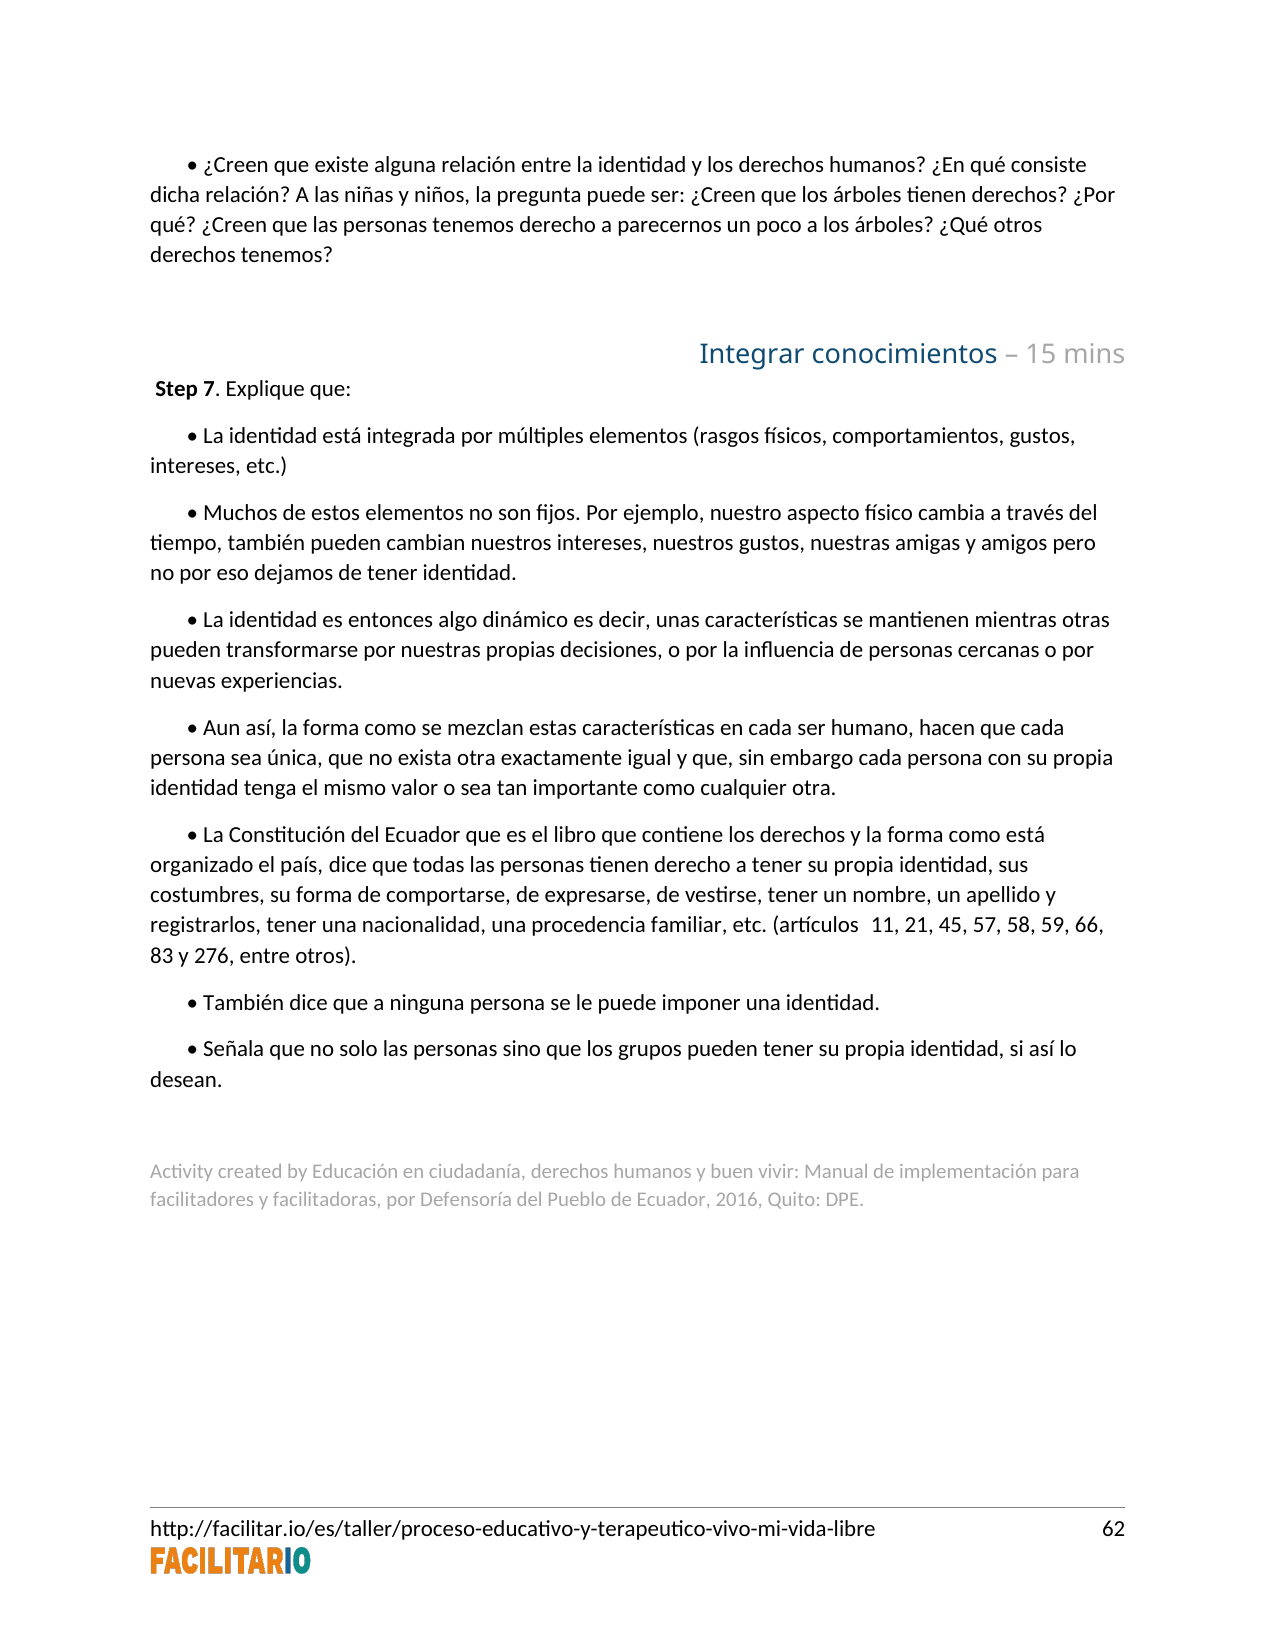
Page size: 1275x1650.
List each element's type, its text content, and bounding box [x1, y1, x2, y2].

picture [145, 1544, 315, 1576]
text • La identidad es entonces algo dinámico es decir, unas características se mantienen mientras otras pueden transformarse por nuestras propias decisiones, o por la influencia de personas cercanas o por nuevas experiencias. [150, 605, 1125, 694]
text • ¿Creen que existe alguna relación entre la identidad y los derechos humanos? ¿En qué consiste dicha relación? A las niñas y niños, la pregunta puede ser: ¿Creen que los árboles tienen derechos? ¿Por qué? ¿Creen que las personas tenemos derecho a parecernos un poco a los árboles? ¿Qué otros derechos tenemos? [150, 150, 1125, 269]
subtitle Integrar conocimientos – 15 mins [150, 334, 1125, 371]
text • La identidad está integrada por múltiples elementos (rasgos físicos, comportamientos, gustos, intereses, etc.) [150, 421, 1125, 479]
text • Muchos de estos elementos no son fijos. Por ejemplo, nuestro aspecto físico cambia a través del tiempo, también pueden cambian nuestros intereses, nuestros gustos, nuestras amigas y amigos pero no por eso dejamos de tener identidad. [150, 498, 1125, 587]
text Activity created by Educación en ciudadanía, derechos humanos y buen vivir: Manual de implementación para facilitadores y facilitadoras, por Defensoría del Pueblo de Ecuador, 2016, Quito: DPE. [150, 1158, 1125, 1211]
text • También dice que a ninguna persona se le puede imponer una identidad. [150, 988, 1125, 1016]
text • La Constitución del Ecuador que es el libro que contiene los derechos y la forma como está organizado el país, dice que todas las personas tienen derecho a tener su propia identidad, sus costumbres, su forma de comportarse, de expresarse, de vestirse, tener un nombre, un apellido y registrarlos, tener una nacionalidad, una procedencia familiar, etc. (artículos 11, 21, 45, 57, 58, 59, 66, 83 y 276, entre otros). [150, 820, 1125, 969]
text Step 7. Explique que: [150, 374, 1125, 402]
text • Señala que no solo las personas sino que los grupos pueden tener su propia identidad, si así lo desean. [150, 1034, 1125, 1093]
text • Aun así, la forma como se mezclan estas características en cada ser humano, hacen que cada persona sea única, que no exista otra exactamente igual y que, sin embargo cada persona con su propia identidad tenga el mismo valor o sea tan importante como cualquier otra. [150, 713, 1125, 801]
